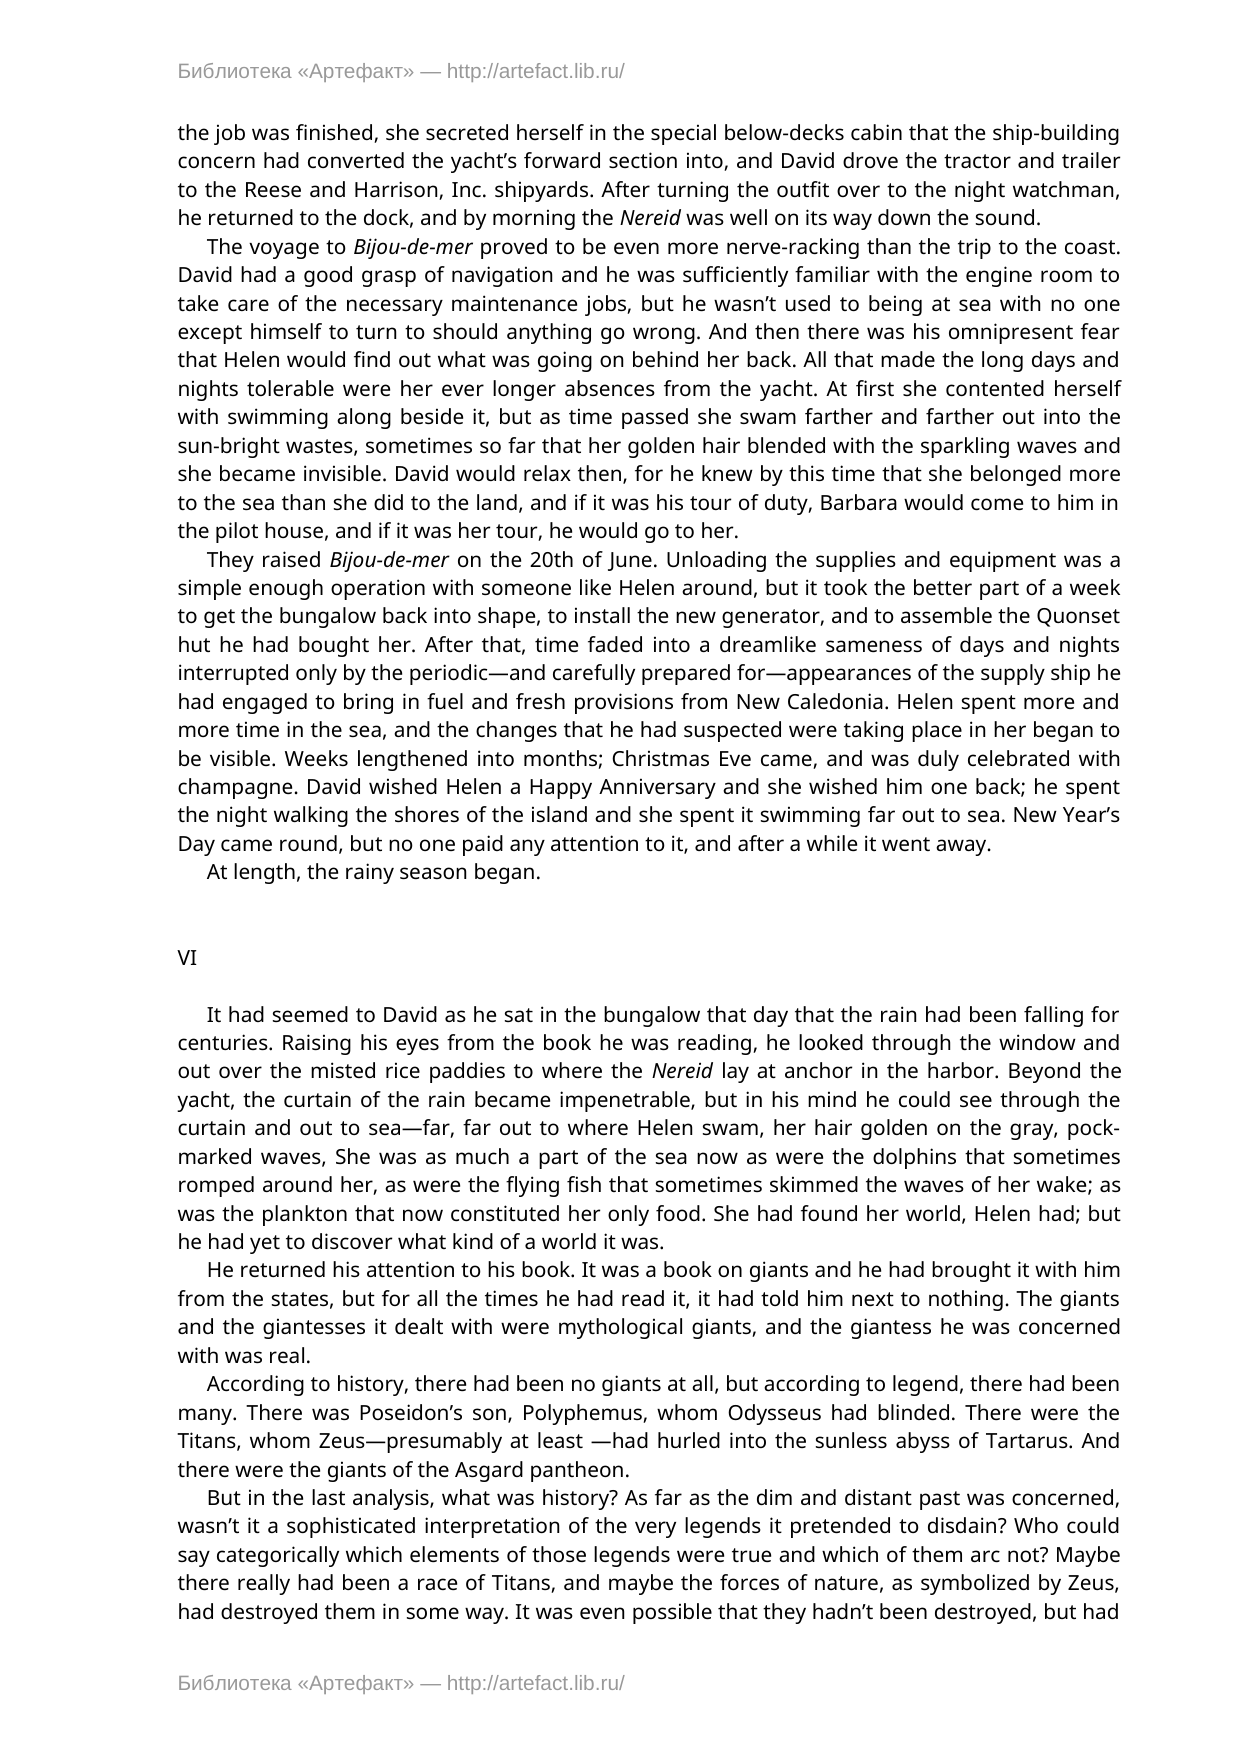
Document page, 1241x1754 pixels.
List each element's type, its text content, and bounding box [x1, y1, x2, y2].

text The voyage to Bijou-de-mer proved to be even more nerve-racking than the trip to the coast. David had a good grasp of navigation and he was sufficiently familiar with the engine room to take care of the necessary maintenance jobs, but he wasn’t used to being at sea with no one except himself to turn to should anything go wrong. And then there was his omnipresent fear that Helen would find out what was going on behind her back. All that made the long days and nights tolerable were her ever longer absences from the yacht. At first she contented herself with swimming along beside it, but as time passed she swam farther and farther out into the sun-bright wastes, sometimes so far that her golden hair blended with the sparkling waves and she became invisible. David would relax then, for he knew by this time that she belonged more to the sea than she did to the land, and if it was his tour of duty, Barbara would come to him in the pilot house, and if it was her tour, he would go to her. [177, 232, 1122, 545]
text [177, 118, 1122, 232]
text He returned his attention to his book. It was a book on giants and he had brought it with him from the states, but for all the times he had read it, it had told him next to nothing. The giants and the giantesses it dealt with were mythological giants, and the giantess he was concerned with was real. [177, 1256, 1122, 1369]
text It had seemed to David as he sat in the bungalow that day that the rain had been falling for centuries. Raising his eyes from the book he was reading, he looked through the window and out over the misted rice paddies to where the Nereid lay at anchor in the harbor. Beyond the yacht, the curtain of the rain became impenetrable, but in his mind he could see through the curtain and out to sea—far, far out to where Helen swam, her hair golden on the gray, pock-marked waves, She was as much a part of the sea now as were the dolphins that sometimes romped around her, as were the flying fish that sometimes skimmed the waves of her wake; as was the plankton that now constituted her only food. She had found her world, Helen had; but he had yet to discover what kind of a world it was. [177, 1000, 1122, 1256]
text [177, 1483, 1122, 1625]
text VI [177, 943, 1122, 971]
text They raised Bijou-de-mer on the 20th of June. Unloading the supplies and equipment was a simple enough operation with someone like Helen around, but it took the better part of a week to get the bungalow back into shape, to install the new generator, and to assemble the Quonset hut he had bought her. After that, time faded into a dreamlike sameness of days and nights interrupted only by the periodic—and carefully prepared for—appearances of the supply ship he had engaged to bring in fuel and fresh provisions from New Caledonia. Helen spent more and more time in the sea, and the changes that he had suspected were taking place in her began to be visible. Weeks lengthened into months; Christmas Eve came, and was duly celebrated with champagne. David wished Helen a Happy Anniversary and she wished him one back; he spent the night walking the shores of the island and she spent it swimming far out to sea. New Year’s Day came round, but no one paid any attention to it, and after a while it went away. [177, 545, 1122, 857]
text According to history, there had been no giants at all, but according to legend, there had been many. There was Poseidon’s son, Polyphemus, whom Odysseus had blinded. There were the Titans, whom Zeus—presumably at least —had hurled into the sunless abyss of Tartarus. And there were the giants of the Asgard pantheon. [177, 1369, 1122, 1483]
text At length, the rainy season began. [177, 857, 1122, 886]
